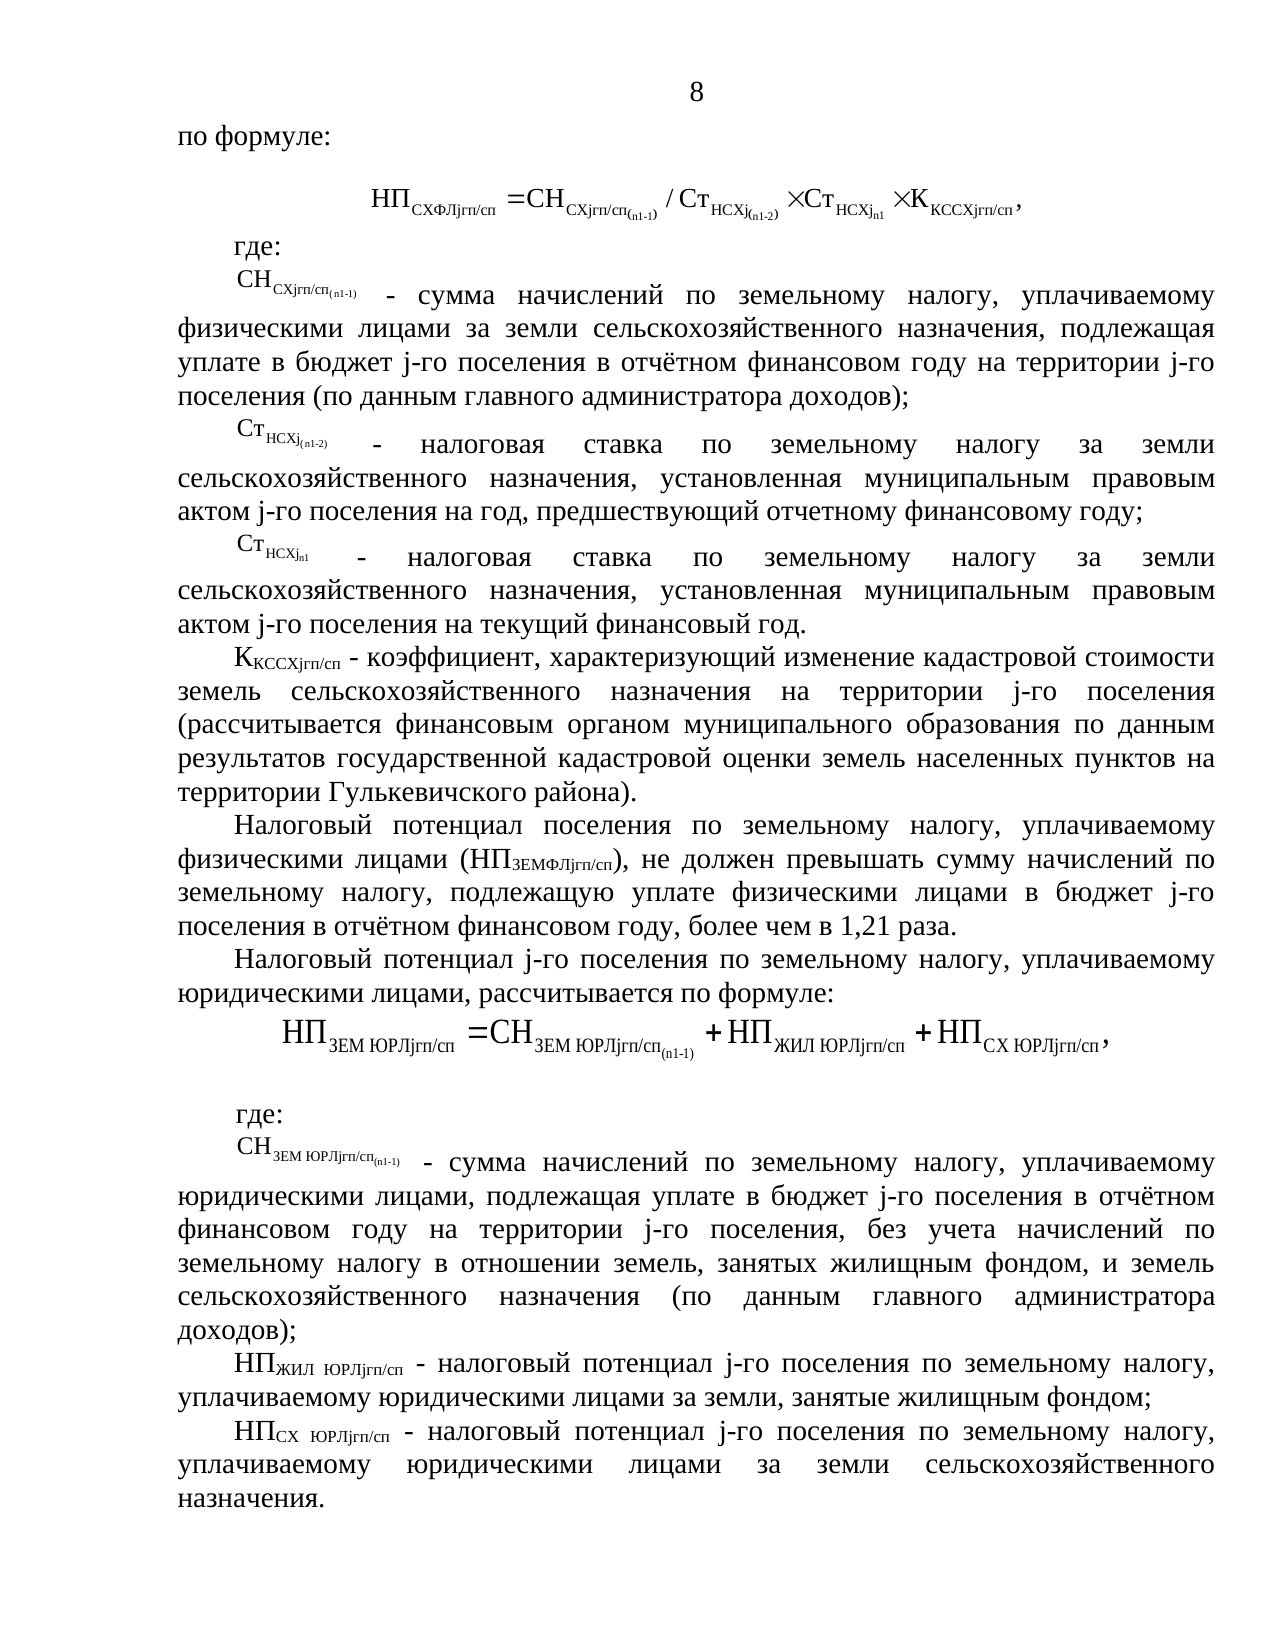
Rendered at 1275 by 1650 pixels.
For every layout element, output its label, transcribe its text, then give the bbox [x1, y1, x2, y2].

text Налоговый потенциал поселения по земельному налогу, уплачиваемому физическими лицами (НПЗЕМФЛjгп/сп), не должен превышать сумму начислений по земельному налогу, подлежащую уплате физическими лицами в бюджет j-го поселения в отчётном финансовом году, более чем в 1,21 раза. [177, 807, 1216, 941]
text - сумма начислений по земельному налогу, уплачиваемому юридическими лицами, подлежащая уплате в бюджет j-го поселения в отчётном финансовом году на территории j-го поселения, без учета начислений по земельному налогу в отношении земель, занятых жилищным фондом, и земель сельскохозяйственного назначения (по данным главного администратора доходов); [177, 1129, 1216, 1346]
text - сумма начислений по земельному налогу, уплачиваемому физическими лицами за земли сельскохозяйственного назначения, подлежащая уплате в бюджет j-го поселения в отчётном финансовом году на территории j-го поселения (по данным главного администратора доходов); [177, 262, 1216, 411]
text Налоговый потенциал j-го поселения по земельному налогу, уплачиваемому юридическими лицами, рассчитывается по формуле: [177, 941, 1216, 1008]
text где: [177, 228, 1216, 262]
text где: [177, 1096, 1216, 1129]
text - налоговая ставка по земельному налогу за земли сельскохозяйственного назначения, установленная муниципальным правовым актом j-го поселения на год, предшествующий отчетному финансовому году; [177, 411, 1216, 527]
text НПСХ ЮРЛjгп/сп - налоговый потенциал j-го поселения по земельному налогу, уплачиваемому юридическими лицами за земли сельскохозяйственного назначения. [177, 1413, 1216, 1513]
text НПЖИЛ ЮРЛjгп/сп - налоговый потенциал j-го поселения по земельному налогу, уплачиваемому юридическими лицами за земли, занятые жилищным фондом; [177, 1346, 1216, 1413]
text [177, 118, 1216, 152]
text ККССХjгп/сп - коэффициент, характеризующий изменение кадастровой стоимости земель сельскохозяйственного назначения на территории j-го поселения (рассчитывается финансовым органом муниципального образования по данным результатов государственной кадастровой оценки земель населенных пунктов на территории Гулькевичского района). [177, 639, 1216, 807]
text - налоговая ставка по земельному налогу за земли сельскохозяйственного назначения, установленная муниципальным правовым актом j-го поселения на текущий финансовый год. [177, 527, 1216, 639]
